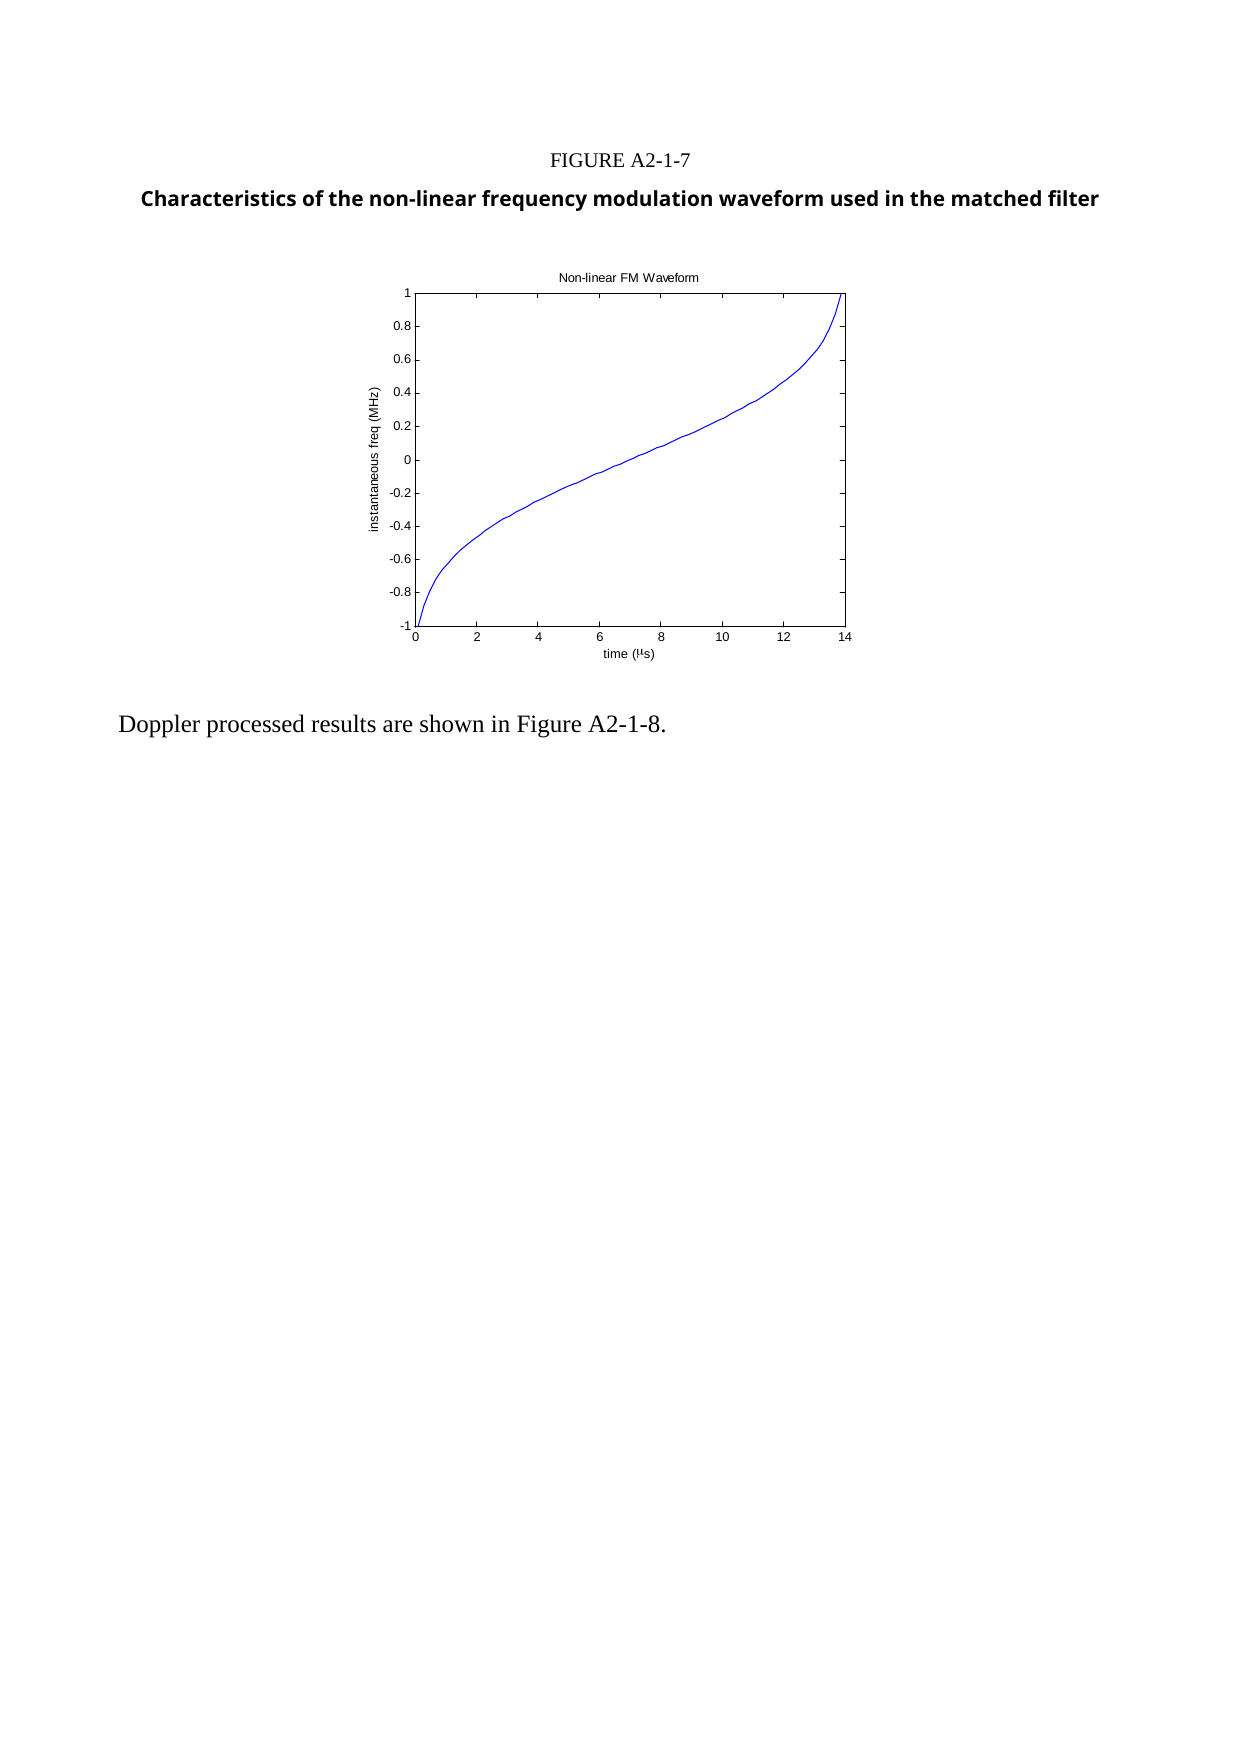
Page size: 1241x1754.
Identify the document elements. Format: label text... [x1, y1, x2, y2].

text Doppler processed results are shown in Figure A2-1-8. [118, 709, 1122, 738]
title Characteristics of the non-linear frequency modulation waveform used in the matched filter [118, 184, 1122, 213]
text Figure A2-1-7 [118, 148, 1122, 172]
